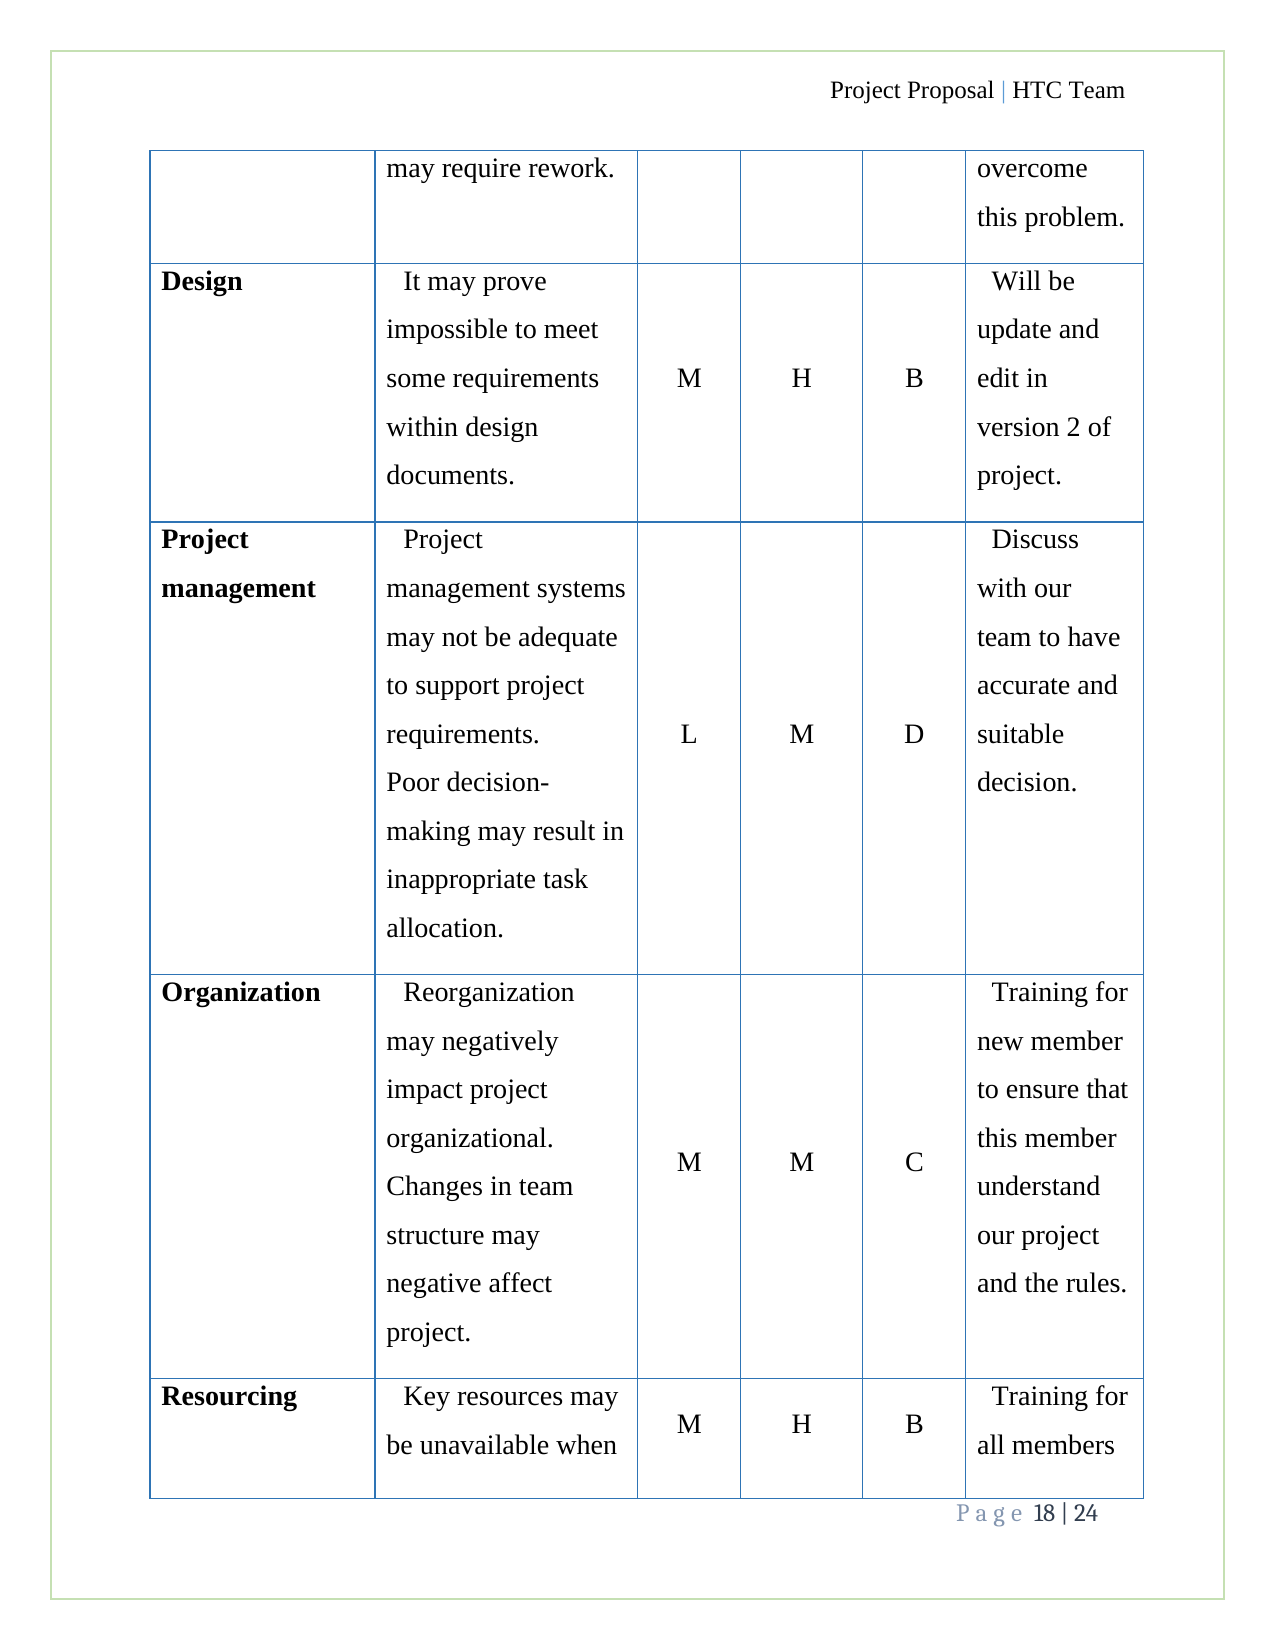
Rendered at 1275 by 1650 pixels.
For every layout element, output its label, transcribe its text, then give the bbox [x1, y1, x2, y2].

table_cell B [863, 1379, 965, 1497]
table_cell C [863, 975, 965, 1378]
table_cell C [863, 151, 965, 263]
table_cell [376, 1379, 637, 1497]
table_cell H [741, 264, 862, 521]
table_cell Discuss with our team to have accurate and suitable decision. [966, 523, 1143, 974]
table_cell Resourcing [151, 1379, 374, 1497]
table_cell L [638, 523, 740, 974]
table_cell M [741, 523, 862, 974]
table_cell Will be update and edit in version 2 of project. [966, 264, 1143, 521]
table_cell M [741, 151, 862, 263]
table_cell M [638, 264, 740, 521]
table_cell M [638, 1379, 740, 1497]
table_cell H [741, 1379, 862, 1497]
table_cell M [638, 975, 740, 1378]
table_cell Design [151, 264, 374, 521]
table_cell M [638, 151, 740, 263]
table_cell D [863, 523, 965, 974]
table_cell Organization [151, 975, 374, 1378]
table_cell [966, 1379, 1143, 1497]
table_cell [376, 151, 637, 263]
table_cell Project management systems may not be adequate to support project requirements. Poor decision-making may result in inappropriate task allocation. [376, 523, 637, 974]
table_cell Training for new member to ensure that this member understand our project and the rules. [966, 975, 1143, 1378]
table_cell M [741, 975, 862, 1378]
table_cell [966, 151, 1143, 263]
table_cell It may prove impossible to meet some requirements within design documents. [376, 264, 637, 521]
table_cell Project management [151, 523, 374, 974]
table_cell B [863, 264, 965, 521]
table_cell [151, 151, 374, 263]
table_cell Reorganization may negatively impact project organizational. Changes in team structure may negative affect project. [376, 975, 637, 1378]
